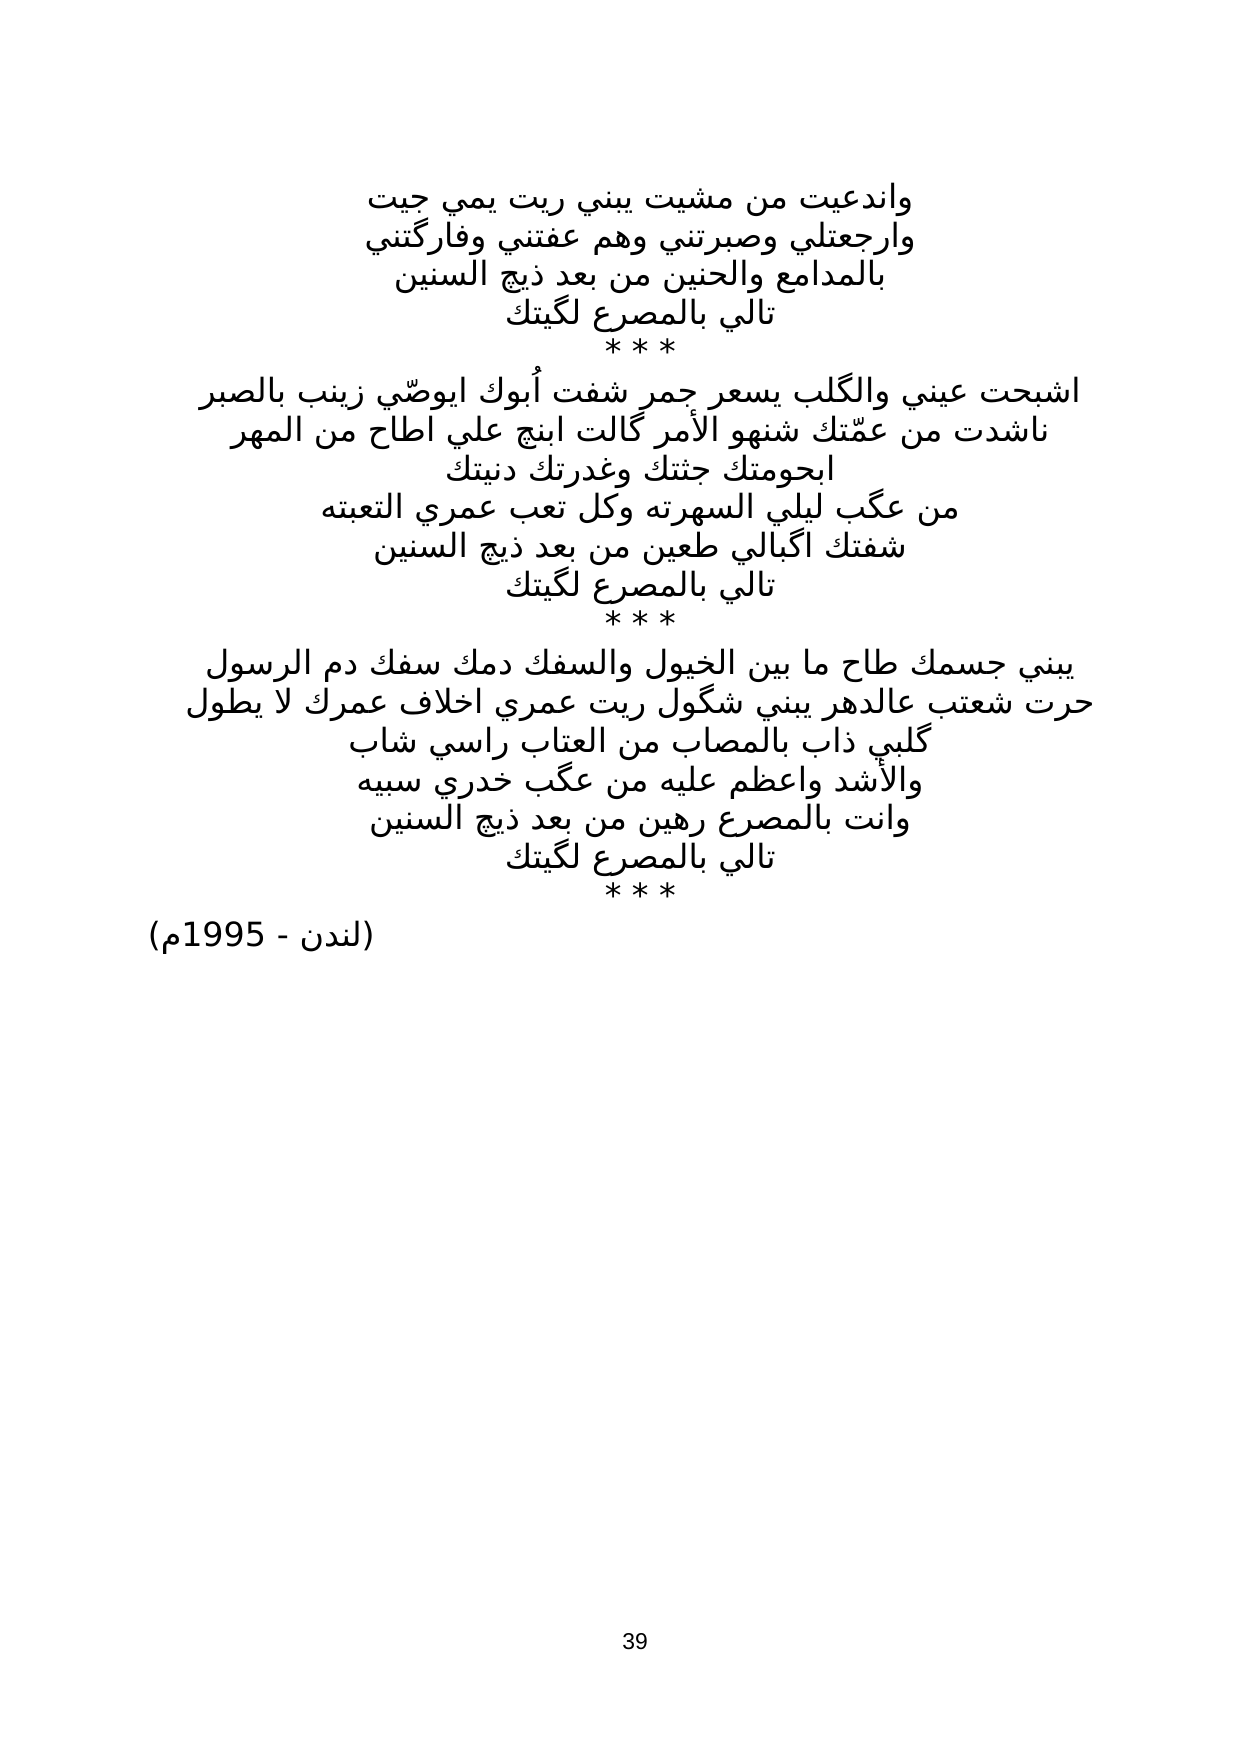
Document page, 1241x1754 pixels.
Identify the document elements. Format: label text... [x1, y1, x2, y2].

text * * * [148, 333, 1122, 371]
text (لندن - 1995م) [148, 915, 1122, 954]
text ابحومتك جثتك وغدرتك دنيتك [148, 449, 1122, 488]
text * * * [148, 604, 1122, 643]
text يبني جسمك طاح ما بين الخيول والسفك دمك سفك دم الرسول [148, 643, 1122, 682]
text تالي بالمصرع لگيتك [148, 566, 1122, 604]
text وارجعتلي وصبرتني وهم عفتني وفارگتني [148, 216, 1122, 255]
text تالي بالمصرع لگيتك [148, 838, 1122, 877]
text * * * [148, 877, 1122, 915]
text حرت شعتب عالدهر يبني شگول ريت عمري اخلاف عمرك لا يطول [148, 682, 1122, 721]
text اشبحت عيني والگلب يسعر جمر شفت اُبوك ايوصّي زينب بالصبر [148, 371, 1122, 410]
text گلبي ذاب بالمصاب من العتاب راسي شاب [148, 721, 1122, 760]
text واندعيت من مشيت يبني ريت يمي جيت [148, 177, 1122, 216]
text ناشدت من عمّتك شنهو الأمر گالت ابنچ علي اطاح من المهر [148, 410, 1122, 449]
text بالمدامع والحنين من بعد ذيچ السنين [148, 255, 1122, 294]
text تالي بالمصرع لگيتك [148, 294, 1122, 333]
text والأشد واعظم عليه من عگب خدري سبيه [148, 760, 1122, 799]
text شفتك اگبالي طعين من بعد ذيچ السنين [148, 527, 1122, 566]
text وانت بالمصرع رهين من بعد ذيچ السنين [148, 799, 1122, 838]
text من عگب ليلي السهرته وكل تعب عمري التعبته [148, 488, 1122, 527]
